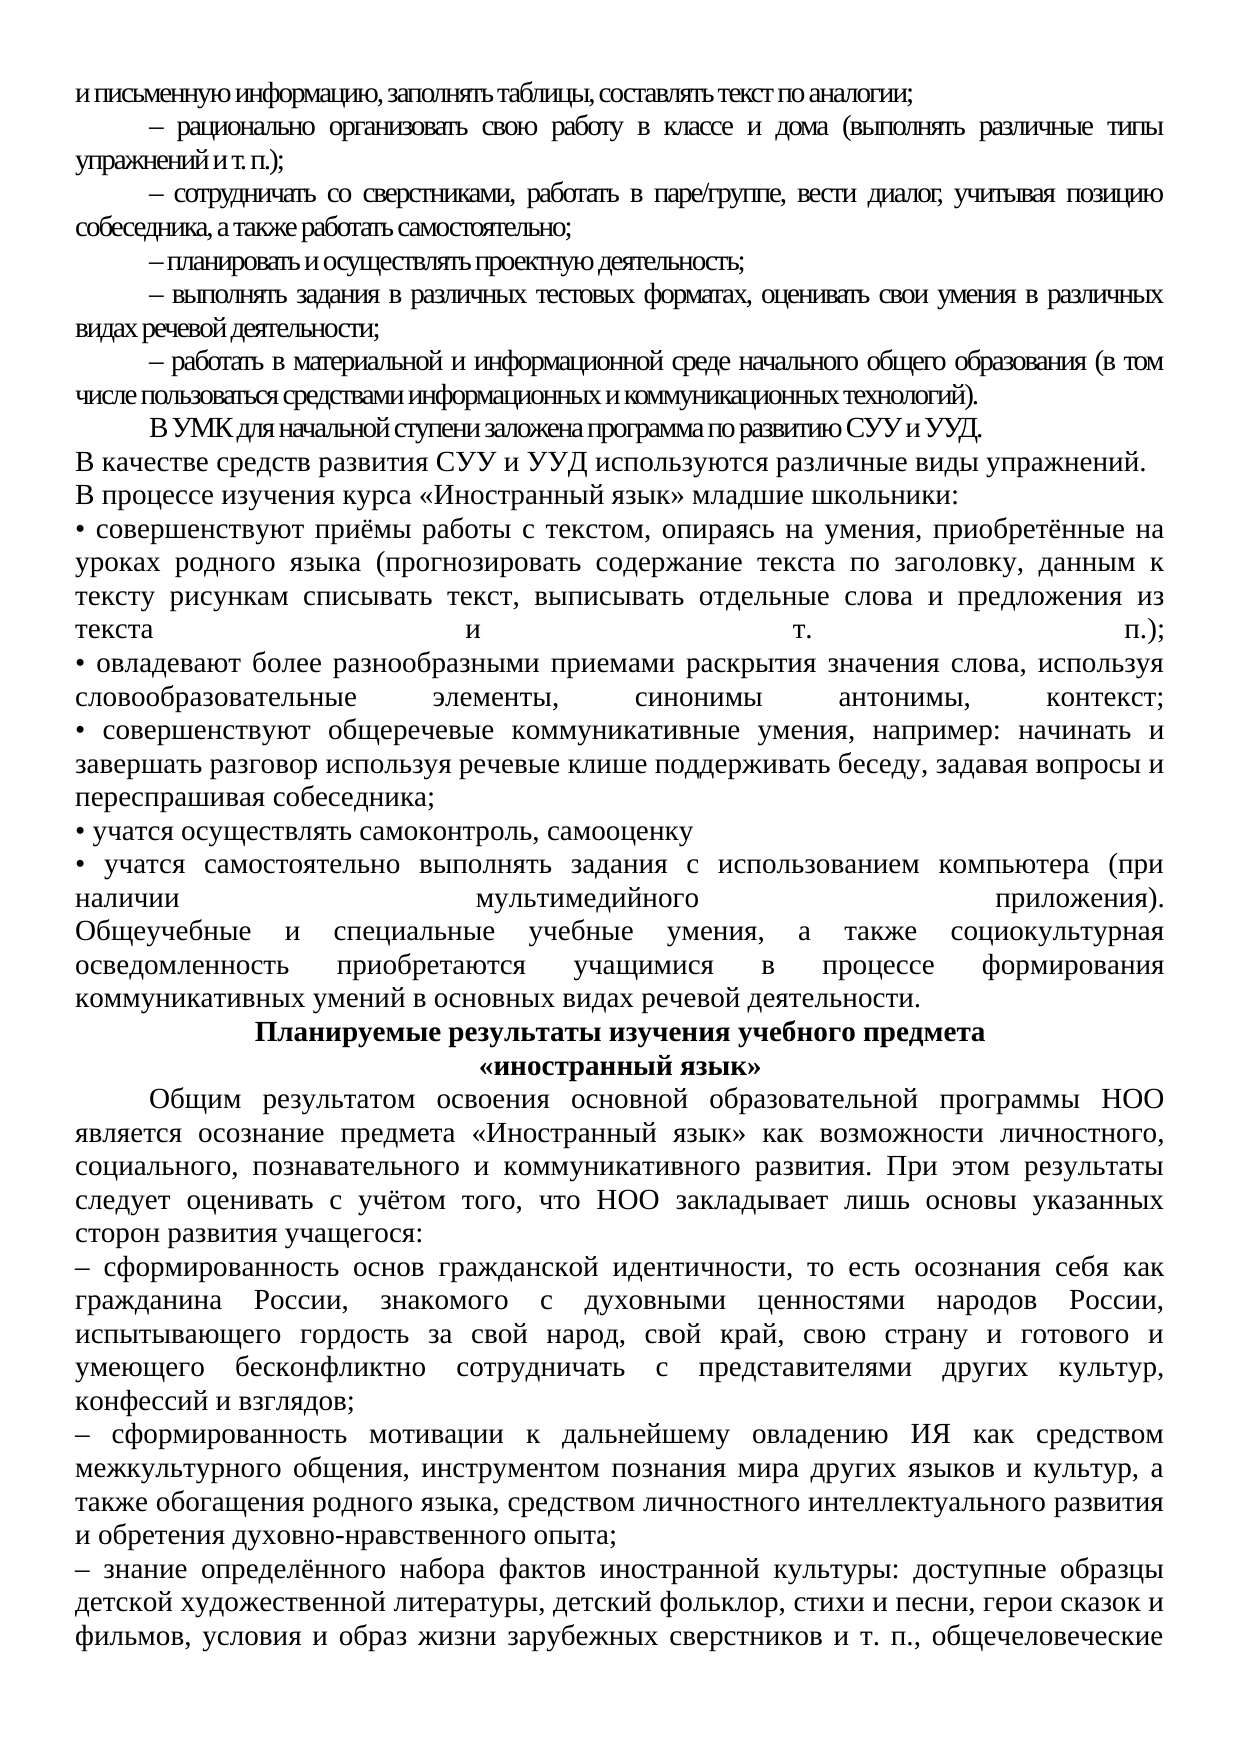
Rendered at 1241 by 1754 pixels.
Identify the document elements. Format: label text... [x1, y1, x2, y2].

text «иностранный язык» [75, 1048, 1165, 1081]
text – выполнять задания в различных тестовых форматах, оценивать свои умения в различных видах речевой деятельности; [75, 276, 1165, 343]
text – рационально организовать свою работу в классе и дома (выполнять различные типы упражнений и т. п.); [75, 108, 1165, 176]
text В качестве средств развития СУУ и УУД используются различные виды упражнений. [75, 444, 1165, 477]
text – планировать и осуществлять проектную деятельность; [75, 243, 1165, 276]
text – работать в материальной и информационной среде начального общего образования (в том числе пользоваться средствами информационных и коммуникационных технологий). [75, 343, 1165, 410]
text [75, 75, 1165, 108]
text В процессе изучения курса «Иностранный язык» младшие школьники: [75, 477, 1165, 511]
text Общим результатом освоения основной образовательной программы НОО является осознание предмета «Иностранный язык» как возможности личностного, социального, познавательного и коммуникативного развития. При этом результаты следует оценивать с учётом того, что НОО закладывает лишь основы указанных сторон развития учащегося: [75, 1081, 1165, 1249]
text • совершенствуют приёмы работы с текстом, опираясь на умения, приобретённые на уроках родного языка (прогнозировать содержание текста по заголовку, данным к тексту рисункам списывать текст, выписывать отдельные слова и предложения из текста и т. п.); • овладевают более разнообразными приемами раскрытия значения слова, используя словообразовательные элементы, синонимы антонимы, контекст; • совершенствуют общеречевые коммуникативные умения, например: начинать и завершать разговор используя речевые клише поддерживать беседу, задавая вопросы и переспрашивая собеседника; [75, 511, 1165, 813]
text • учатся самостоятельно выполнять задания с использованием компьютера (при наличии мультимедийного приложения). Общеучебные и специальные учебные умения, а также социокультурная осведомленность приобретаются учащимися в процессе формирования коммуникативных умений в основных видах речевой деятельности. [75, 846, 1165, 1014]
text Планируемые результаты изучения учебного предмета [75, 1014, 1165, 1048]
text – сотрудничать со сверстниками, работать в паре/группе, вести диалог, учитывая позицию собеседника, а также работать самостоятельно; [75, 176, 1165, 243]
text В УМК для начальной ступени заложена программа по развитию СУУ и УУД. [75, 410, 1165, 444]
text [75, 1551, 1165, 1651]
text – сформированность мотивации к дальнейшему овладению ИЯ как средством межкультурного общения, инструментом познания мира других языков и культур, а также обогащения родного языка, средством личностного интеллектуального развития и обретения духовно-нравственного опыта; [75, 1417, 1165, 1551]
text • учатся осуществлять самоконтроль, самооценку [75, 813, 1165, 846]
text – сформированность основ гражданской идентичности, то есть осознания себя как гражданина России, знакомого с духовными ценностями народов России, испытывающего гордость за свой народ, свой край, свою страну и готового и умеющего бесконфликтно сотрудничать с представителями других культур, конфессий и взглядов; [75, 1249, 1165, 1417]
